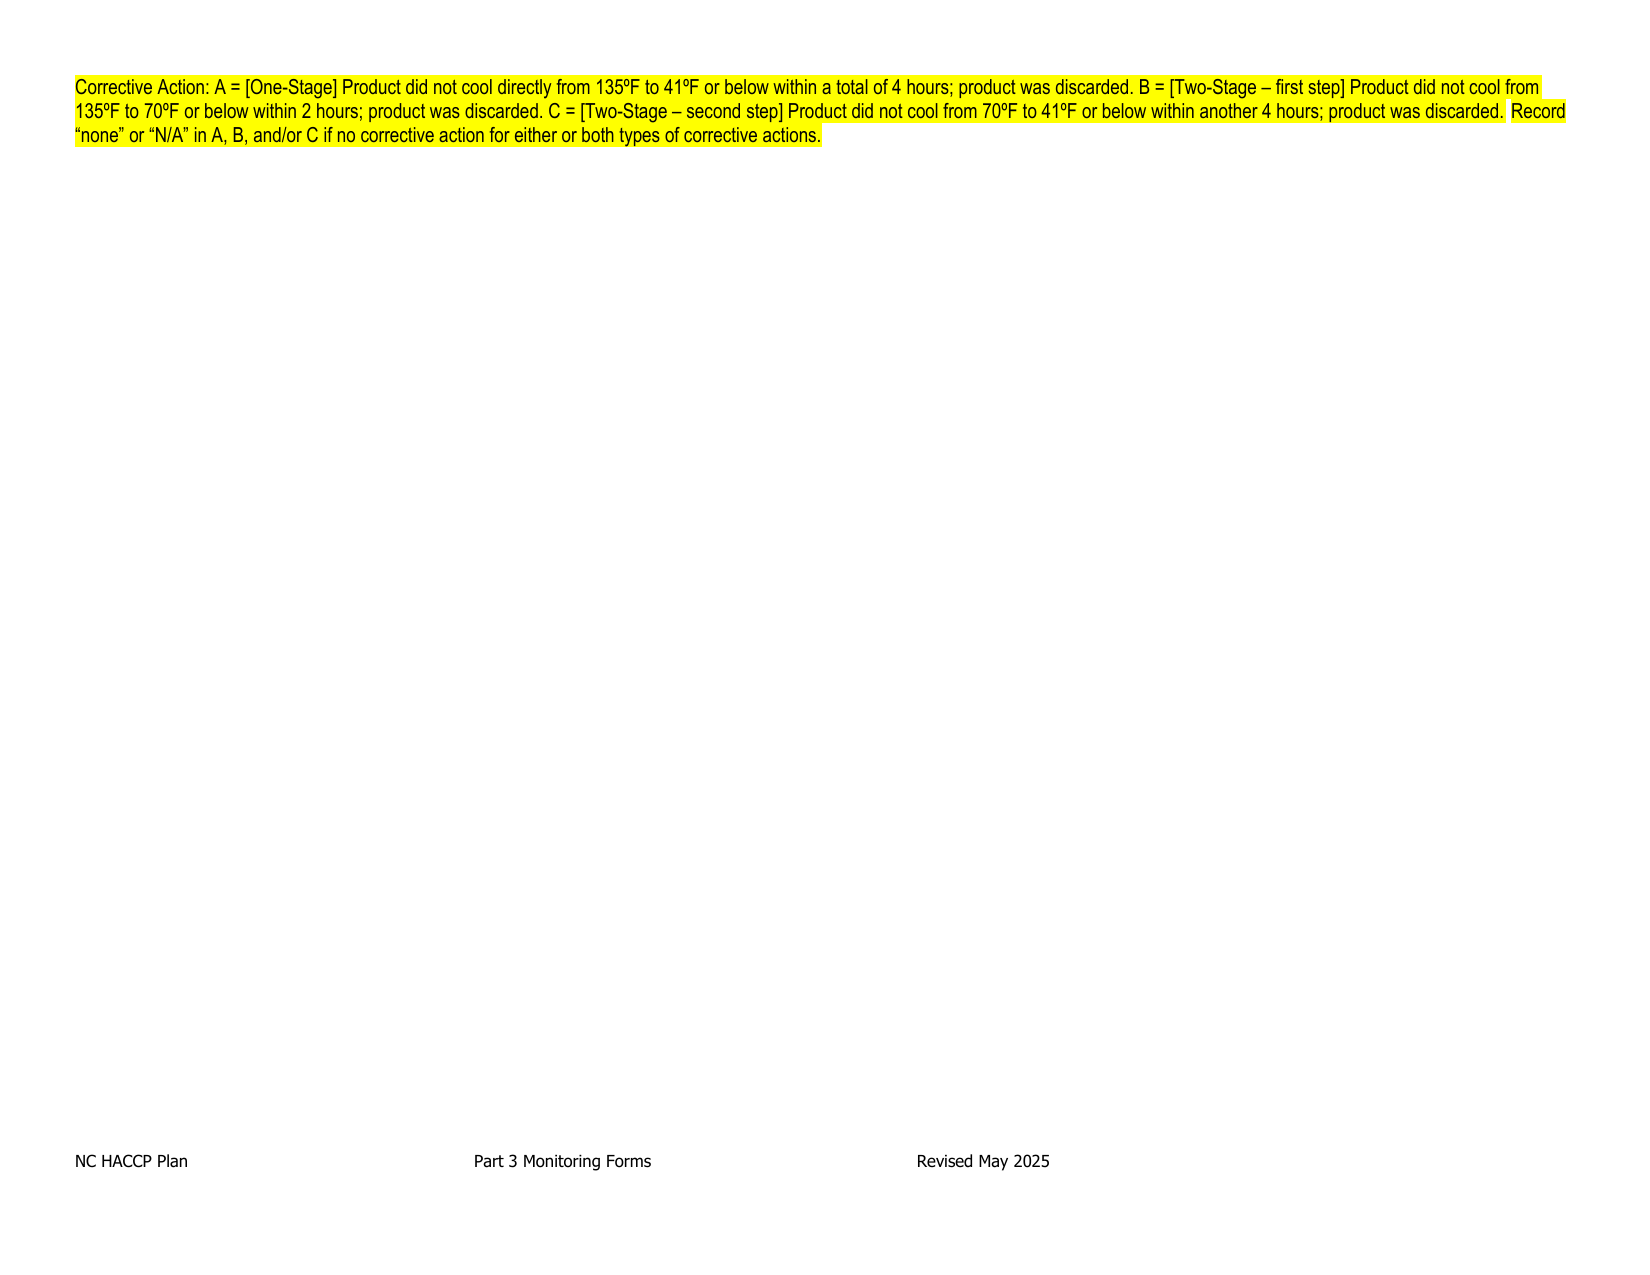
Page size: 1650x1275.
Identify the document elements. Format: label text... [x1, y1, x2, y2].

text Corrective Action: A = [One-Stage] Product did not cool directly from 135ºF to 41ºF or below within a total of 4 hours; product was discarded. B = [Two-Stage – first step] Product did not cool from 135ºF to 70ºF or below within 2 hours; product was discarded. C = [Two-Stage – second step] Product did not cool from 70ºF to 41ºF or below within another 4 hours; product was discarded. Record “none” or “N/A” in A, B, and/or C if no corrective action for either or both types of corrective actions. [822, 75, 1575, 147]
